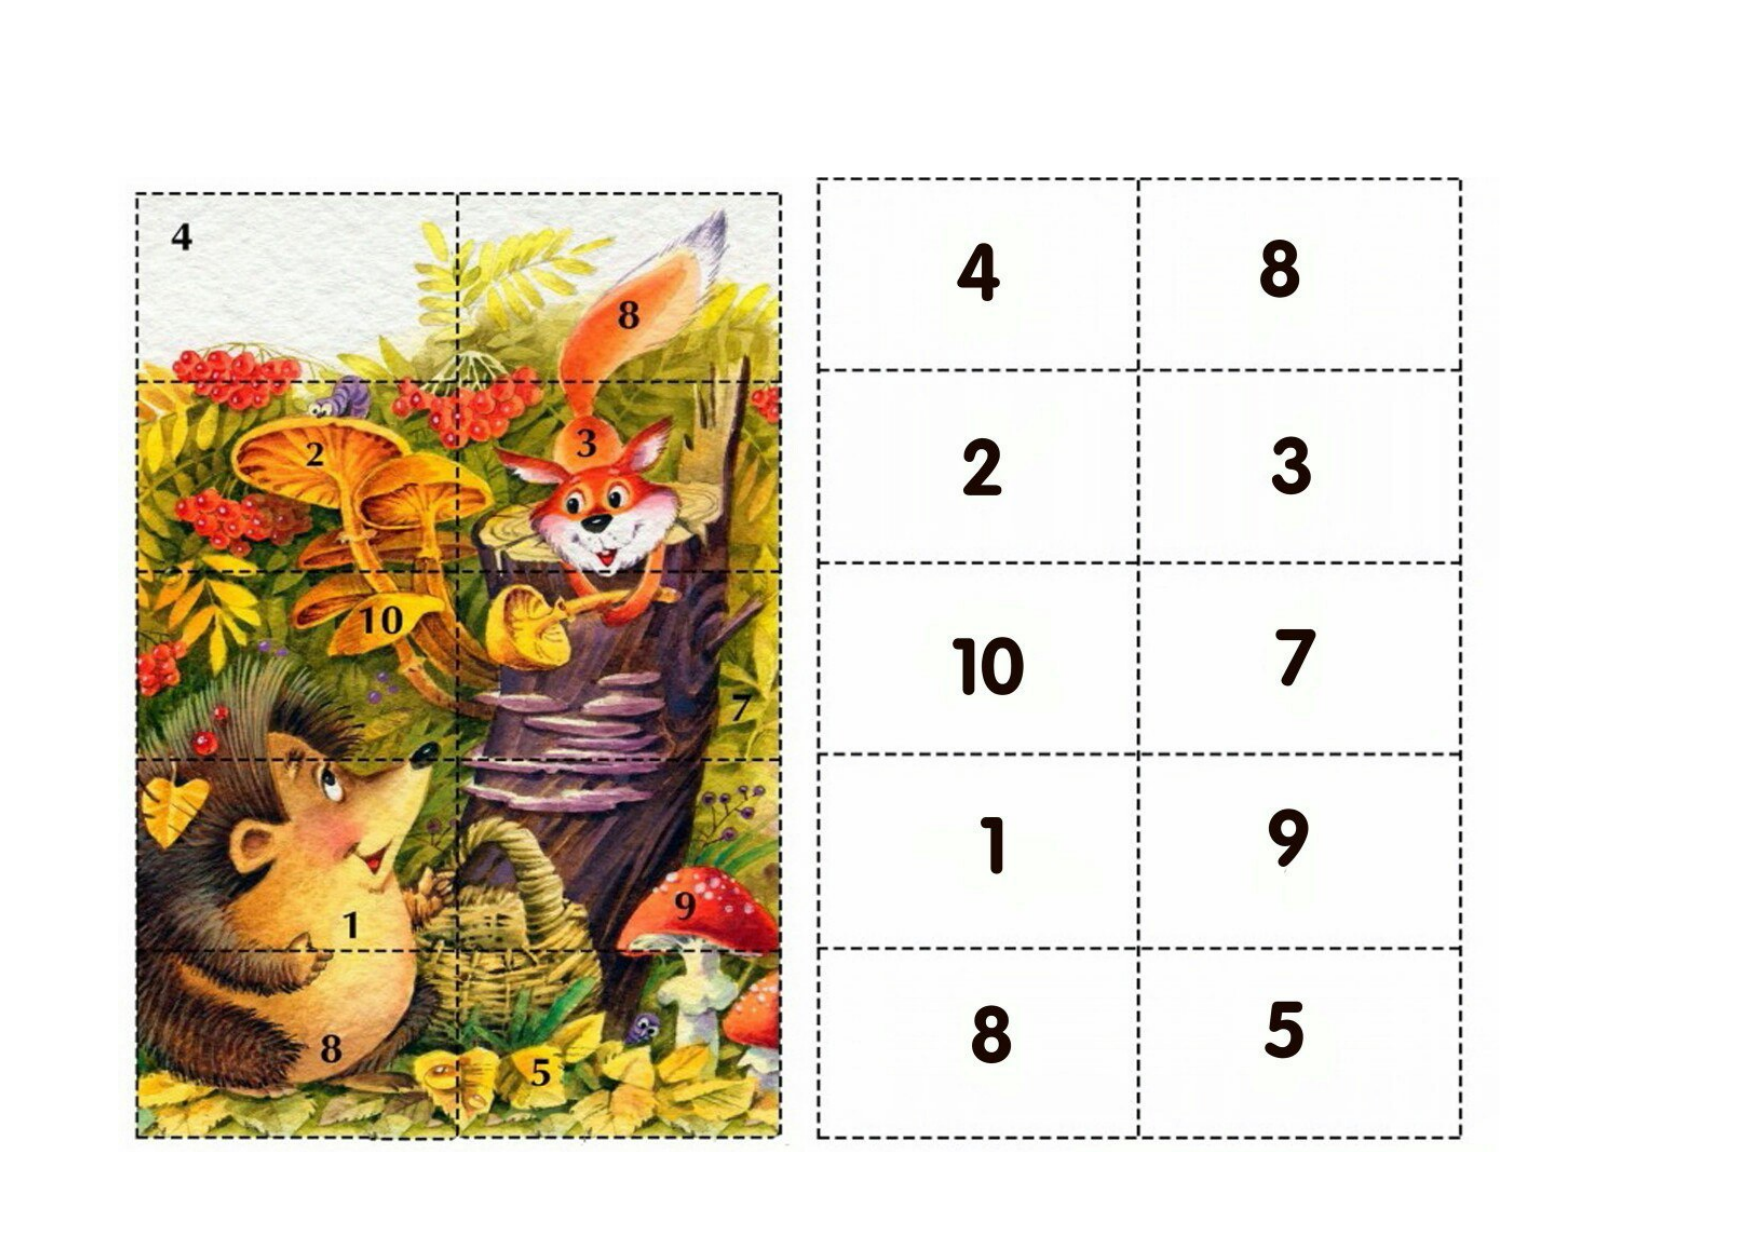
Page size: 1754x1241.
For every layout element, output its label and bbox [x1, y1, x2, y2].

picture [118, 177, 1500, 1152]
